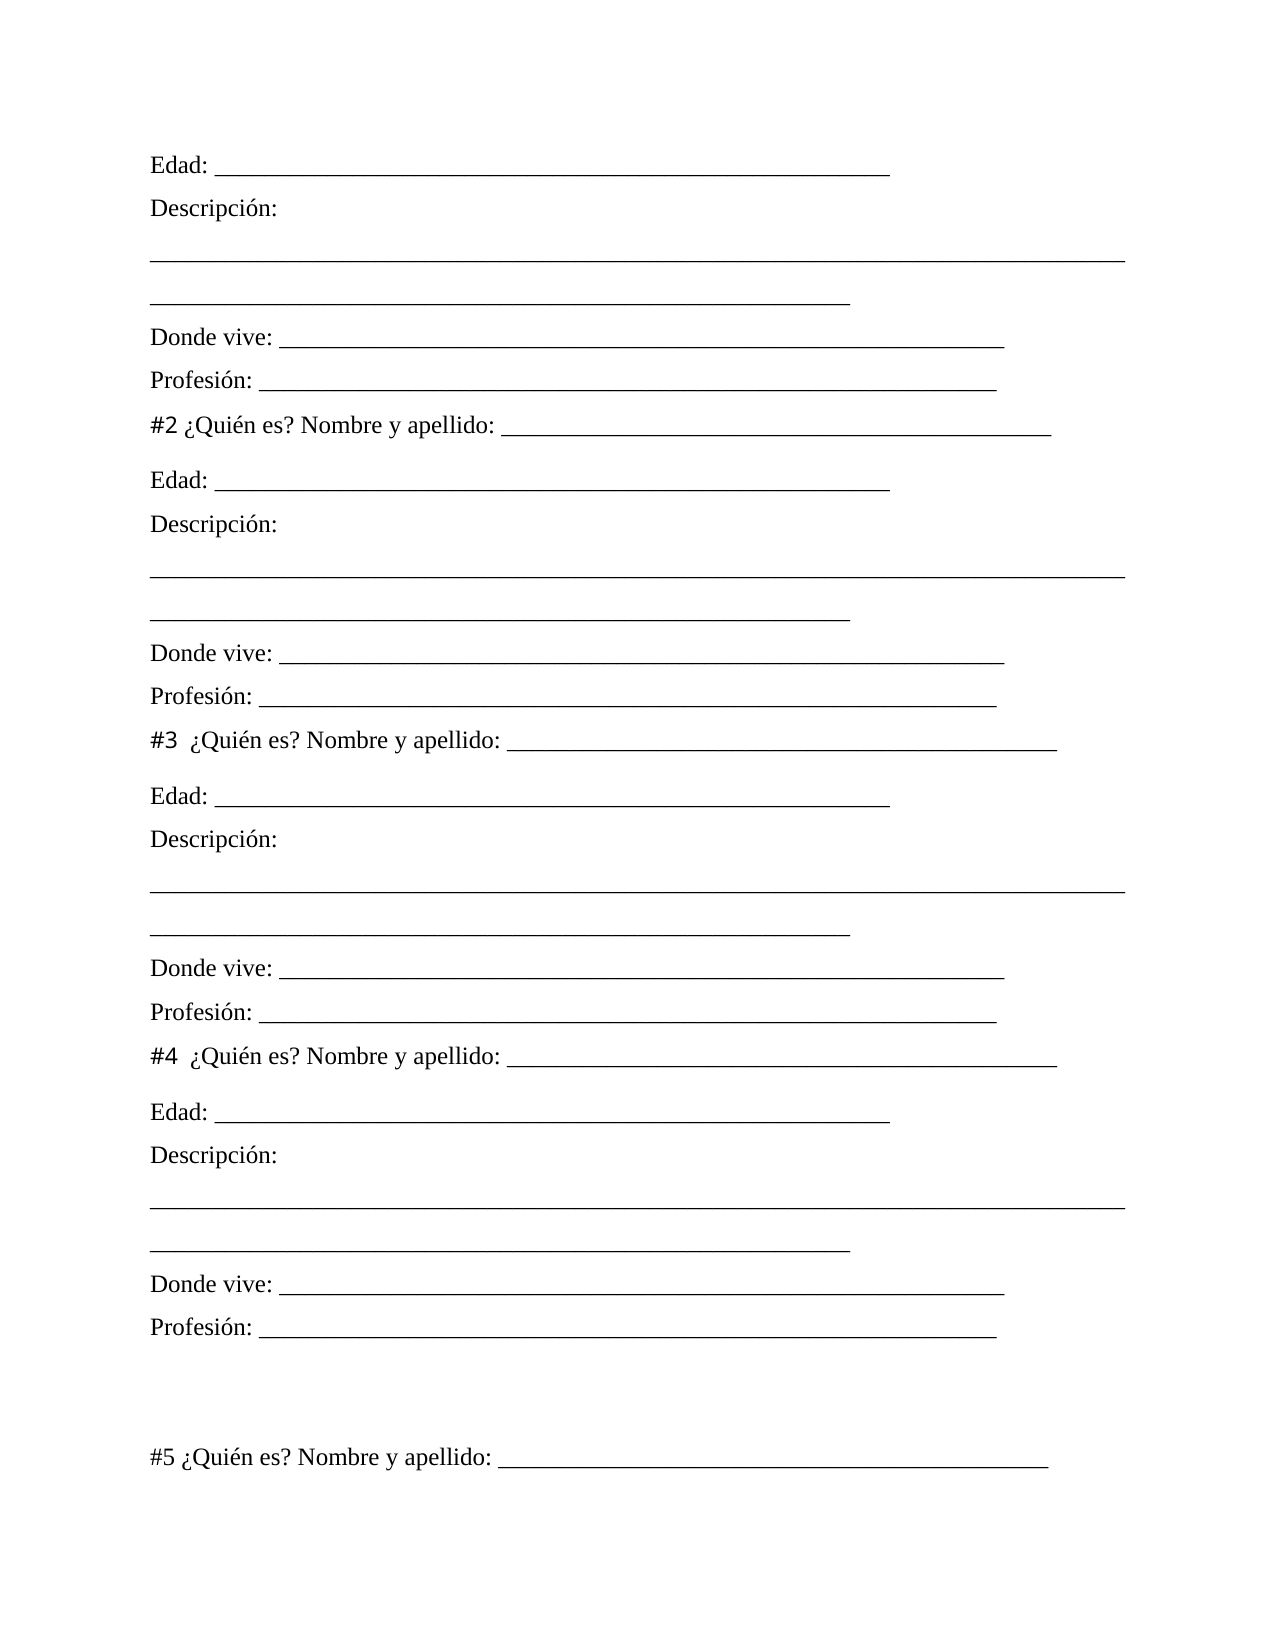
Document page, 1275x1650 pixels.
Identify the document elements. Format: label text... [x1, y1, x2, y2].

text Donde vive: __________________________________________________________ [150, 322, 1125, 351]
text Edad: ______________________________________________________ [150, 781, 1125, 810]
text Donde vive: __________________________________________________________ [150, 638, 1125, 667]
text Donde vive: __________________________________________________________ [150, 953, 1125, 982]
text Descripción: ______________________________________________________________________________________________________________________________________ [150, 1209, 1125, 1255]
text Descripción: ______________________________________________________________________________________________________________________________________ [150, 193, 1125, 261]
text #2 ¿Quién es? Nombre y apellido: ____________________________________________ [150, 409, 1125, 440]
text Descripción: ______________________________________________________________________________________________________________________________________ [150, 824, 1125, 892]
text Descripción: ______________________________________________________________________________________________________________________________________ [150, 578, 1125, 624]
text Profesión: ___________________________________________________________ [150, 997, 1125, 1025]
text Descripción: ______________________________________________________________________________________________________________________________________ [150, 893, 1125, 939]
text Descripción: ______________________________________________________________________________________________________________________________________ [150, 509, 1125, 577]
text #5 ¿Quién es? Nombre y apellido: ____________________________________________ [150, 1442, 1125, 1470]
text #4 ¿Quién es? Nombre y apellido: ____________________________________________ [150, 1040, 1125, 1071]
text Edad: ______________________________________________________ [150, 1097, 1125, 1125]
text Descripción: ______________________________________________________________________________________________________________________________________ [150, 262, 1125, 308]
text Descripción: ______________________________________________________________________________________________________________________________________ [150, 1140, 1125, 1208]
text Donde vive: __________________________________________________________ [150, 1269, 1125, 1298]
text #3 ¿Quién es? Nombre y apellido: ____________________________________________ [150, 724, 1125, 756]
text Profesión: ___________________________________________________________ [150, 681, 1125, 710]
text Edad: ______________________________________________________ [150, 150, 1125, 179]
text Profesión: ___________________________________________________________ [150, 1312, 1125, 1341]
text Edad: ______________________________________________________ [150, 466, 1125, 494]
text Profesión: ___________________________________________________________ [150, 366, 1125, 394]
